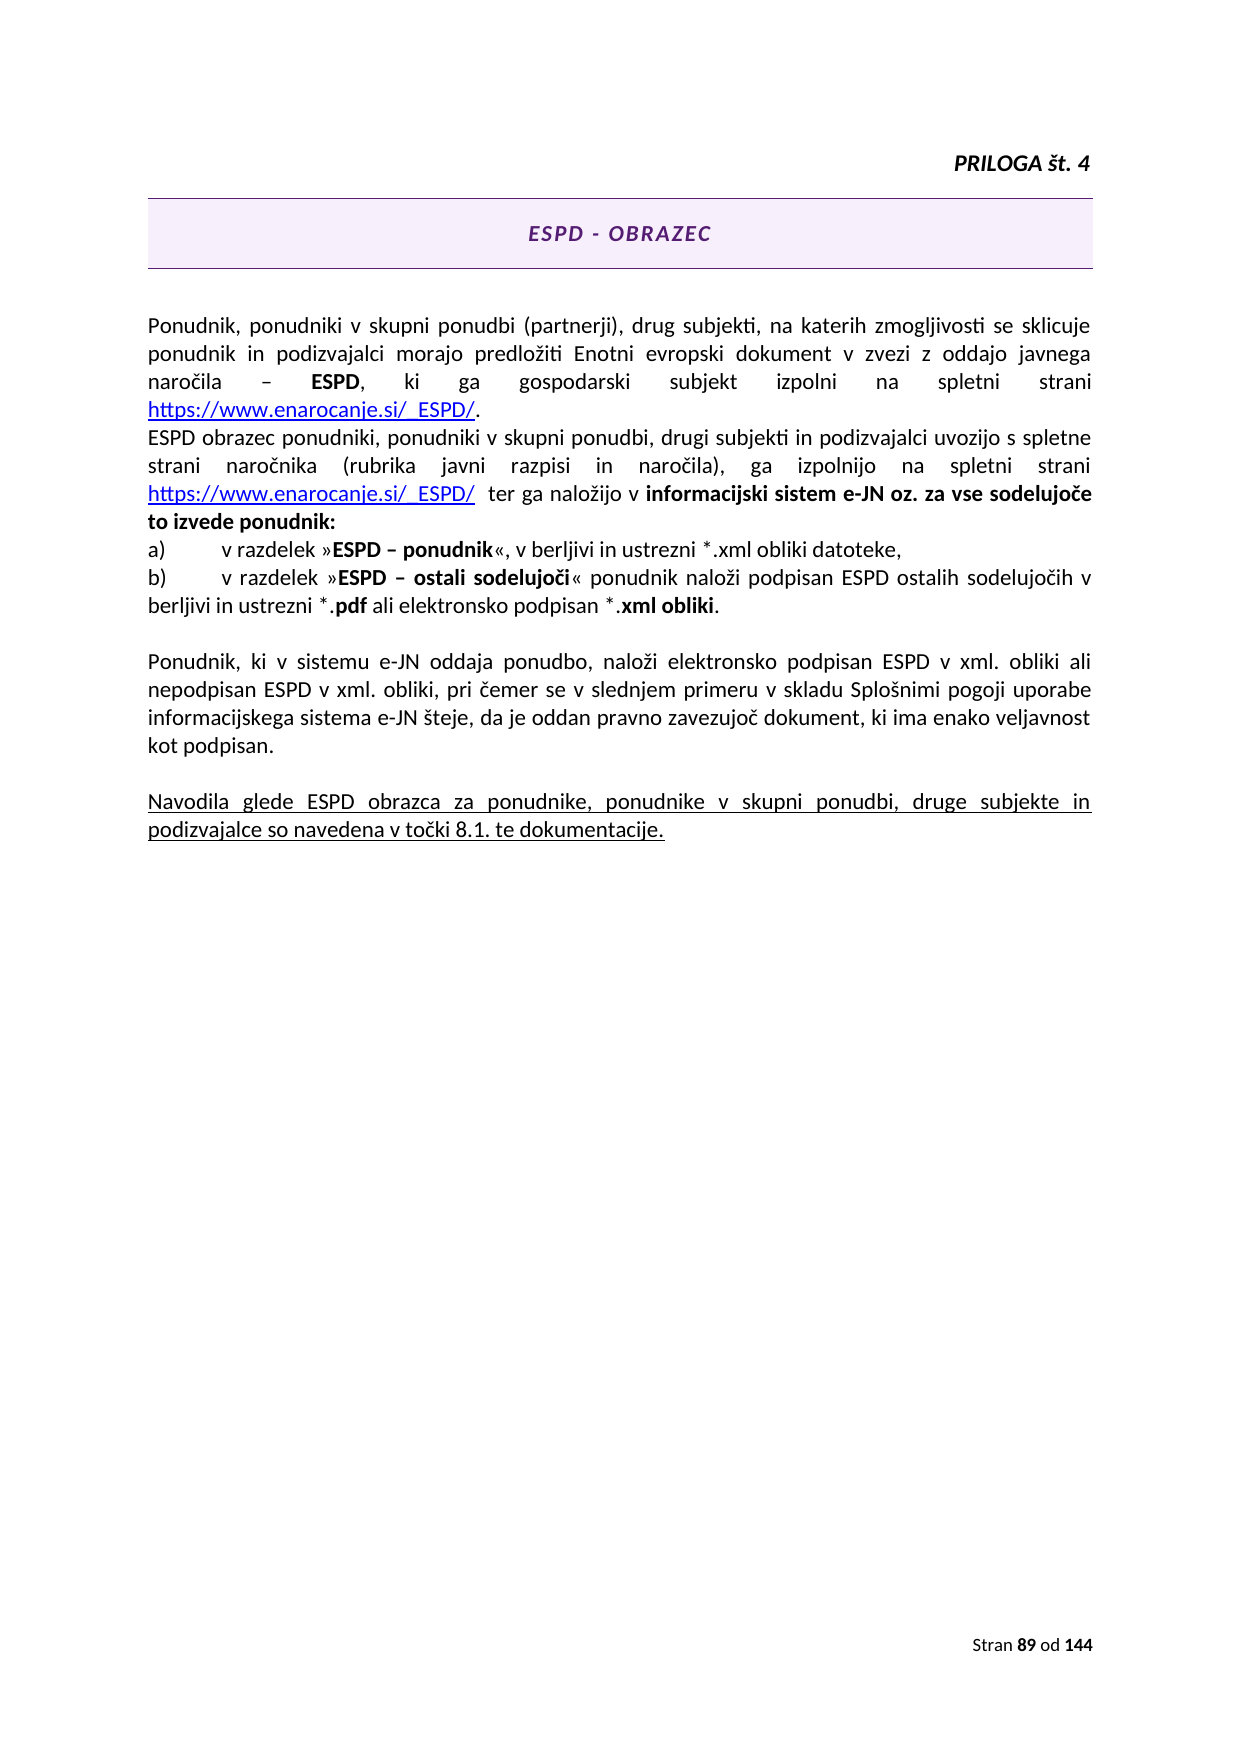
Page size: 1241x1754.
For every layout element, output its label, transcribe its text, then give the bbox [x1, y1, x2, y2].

text ESPD obrazec ponudniki, ponudniki v skupni ponudbi, drugi subjekti in podizvajalci uvozijo s spletne strani naročnika (rubrika javni razpisi in naročila), ga izpolnijo na spletni strani https://www.enarocanje.si/_ESPD/ ter ga naložijo v informacijski sistem e-JN oz. za vse sodelujoče to izvede ponudnik: [148, 423, 1093, 535]
text Navodila glede ESPD obrazca za ponudnike, ponudnike v skupni ponudbi, druge subjekte in podizvajalce so navedena v točki 8.1. te dokumentacije. [148, 787, 1093, 843]
text b) v razdelek »ESPD – ostali sodelujoči« ponudnik naloži podpisan ESPD ostalih sodelujočih v berljivi in ustrezni *.pdf ali elektronsko podpisan *.xml obliki. [148, 563, 1093, 619]
text ESPD - OBRAZEC [148, 199, 1093, 268]
text Ponudnik, ki v sistemu e-JN oddaja ponudbo, naloži elektronsko podpisan ESPD v xml. obliki ali nepodpisan ESPD v xml. obliki, pri čemer se v slednjem primeru v skladu Splošnimi pogoji uporabe informacijskega sistema e-JN šteje, da je oddan pravno zavezujoč dokument, ki ima enako veljavnost kot podpisan. [148, 647, 1093, 759]
text PRILOGA št. 4 [148, 148, 1092, 177]
text a) v razdelek »ESPD – ponudnik«, v berljivi in ustrezni *.xml obliki datoteke, [148, 535, 1093, 563]
text Ponudnik, ponudniki v skupni ponudbi (partnerji), drug subjekti, na katerih zmogljivosti se sklicuje ponudnik in podizvajalci morajo predložiti Enotni evropski dokument v zvezi z oddajo javnega naročila – ESPD, ki ga gospodarski subjekt izpolni na spletni strani https://www.enarocanje.si/_ESPD/. [148, 311, 1093, 423]
